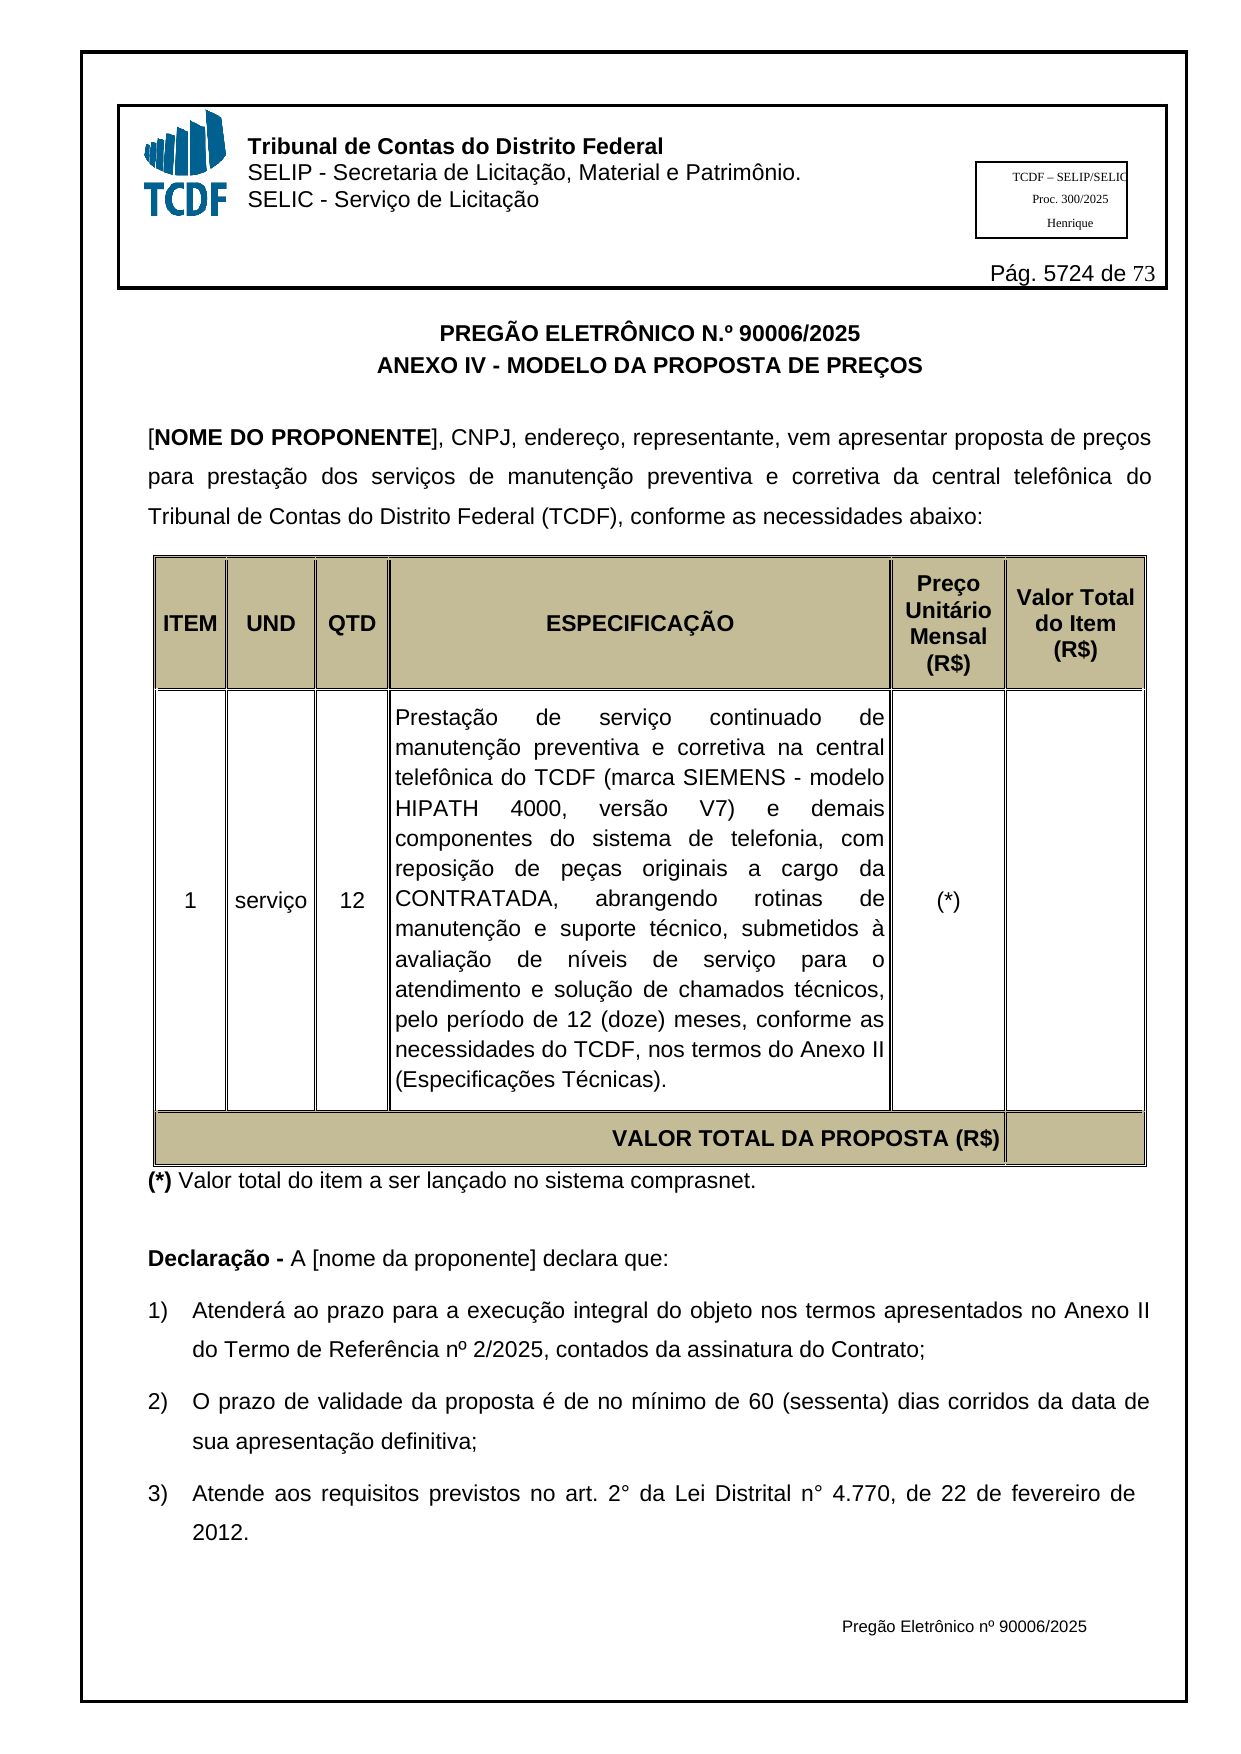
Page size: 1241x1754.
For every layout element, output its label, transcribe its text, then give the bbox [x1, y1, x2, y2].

picture [129, 107, 241, 218]
table_header ITEM [156, 558, 226, 688]
text ANEXO IV - MODELO DA PROPOSTA DE PREÇOS [148, 352, 1152, 379]
table_cell [1006, 1110, 1144, 1164]
table_cell 12 [317, 691, 387, 1109]
table_cell [1006, 688, 1145, 1109]
table_cell Prestação de serviço continuado de manutenção preventiva e corretiva na central telefônica do TCDF (marca SIEMENS - modelo HIPATH 4000, versão V7) e demais componentes do sistema de telefonia, com reposição de peças originais a cargo da CONTRATADA, abrangendo rotinas de manutenção e suporte técnico, submetidos à avaliação de níveis de serviço para o atendimento e solução de chamados técnicos, pelo período de 12 (doze) meses, conforme as necessidades do TCDF, nos termos do Anexo II (Especificações Técnicas). [391, 691, 889, 1109]
table_header Preço Unitário Mensal (R$) [891, 556, 1006, 688]
text Declaração - A [nome da proponente] declara que: [148, 1245, 1152, 1271]
table_cell VALOR TOTAL DA PROPOSTA (R$) [156, 1110, 1006, 1164]
table_cell 1 [154, 688, 226, 1109]
list Atenderá ao prazo para a execução integral do objeto nos termos apresentados no Anexo II do Termo de Referência nº 2/2025, contados da assinatura do Contrato; [148, 1297, 1152, 1363]
text (*) Valor total do item a ser lançado no sistema comprasnet. [148, 1167, 1152, 1193]
table_cell (*) [893, 691, 1004, 1109]
table_header UND [226, 558, 315, 688]
table_header ESPECIFICAÇÃO [389, 558, 891, 688]
table_header QTD [315, 556, 389, 688]
table_header Valor Total do Item (R$) [1006, 558, 1144, 688]
list Atende aos requisitos previstos no art. 2° da Lei Distrital n° 4.770, de 22 de fevereiro de 2012. [148, 1480, 1137, 1546]
list O prazo de validade da proposta é de no mínimo de 60 (sessenta) dias corridos da data de sua apresentação definitiva; [148, 1388, 1152, 1454]
text [NOME DO PROPONENTE], CNPJ, endereço, representante, vem apresentar proposta de preços para prestação dos serviços de manutenção preventiva e corretiva da central telefônica do Tribunal de Contas do Distrito Federal (TCDF), conforme as necessidades abaixo: [148, 424, 1152, 529]
table_cell serviço [228, 691, 314, 1109]
text PREGÃO ELETRÔNICO N.º 90006/2025 [148, 320, 1152, 346]
